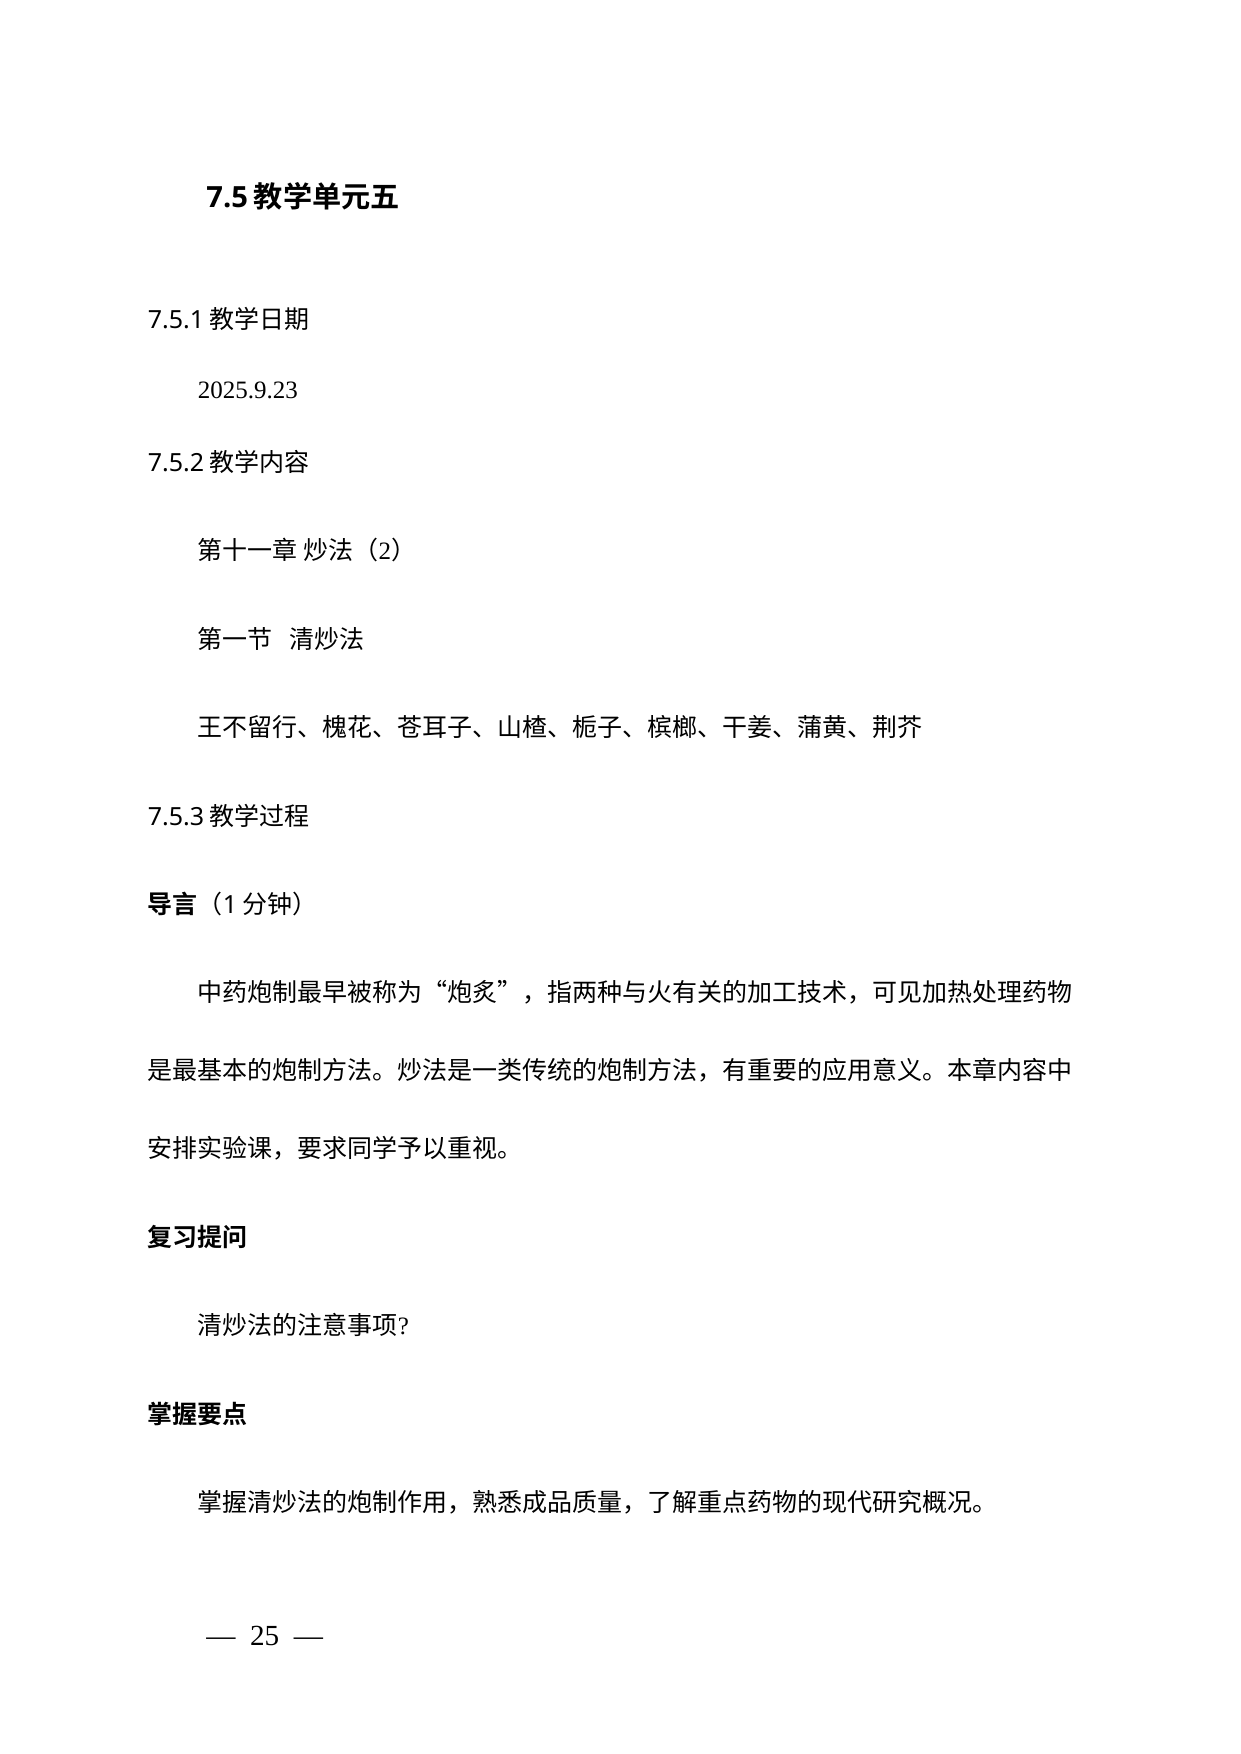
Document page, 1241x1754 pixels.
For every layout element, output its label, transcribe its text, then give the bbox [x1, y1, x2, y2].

text 第一节 清炒法 [148, 605, 1092, 670]
text 7.5.3教学过程 [148, 782, 1092, 847]
text 中药炮制最早被称为“炮炙”，指两种与火有关的加工技术，可见加热处理药物是最基本的炮制方法。炒法是一类传统的炮制方法，有重要的应用意义。本章内容中安排实验课，要求同学予以重视。 [148, 958, 1092, 1179]
text 第十一章 炒法（2） [148, 516, 1092, 581]
text 复习提问 [148, 1203, 1092, 1268]
text 清炒法的注意事项? [148, 1291, 1092, 1356]
text 7.5.2教学内容 [148, 428, 1092, 493]
text 王不留行、槐花、苍耳子、山楂、栀子、槟榔、干姜、蒲黄、荆芥 [148, 693, 1092, 758]
text 2025.9.23 [148, 373, 1092, 406]
text 掌握清炒法的炮制作用，熟悉成品质量，了解重点药物的现代研究概况。 [148, 1468, 1092, 1533]
text 掌握要点 [148, 1380, 1092, 1445]
text 导言（1分钟） [148, 870, 1092, 935]
subtitle 7.5教学单元五 [148, 162, 1092, 227]
text 7.5.1教学日期 [148, 285, 1092, 350]
